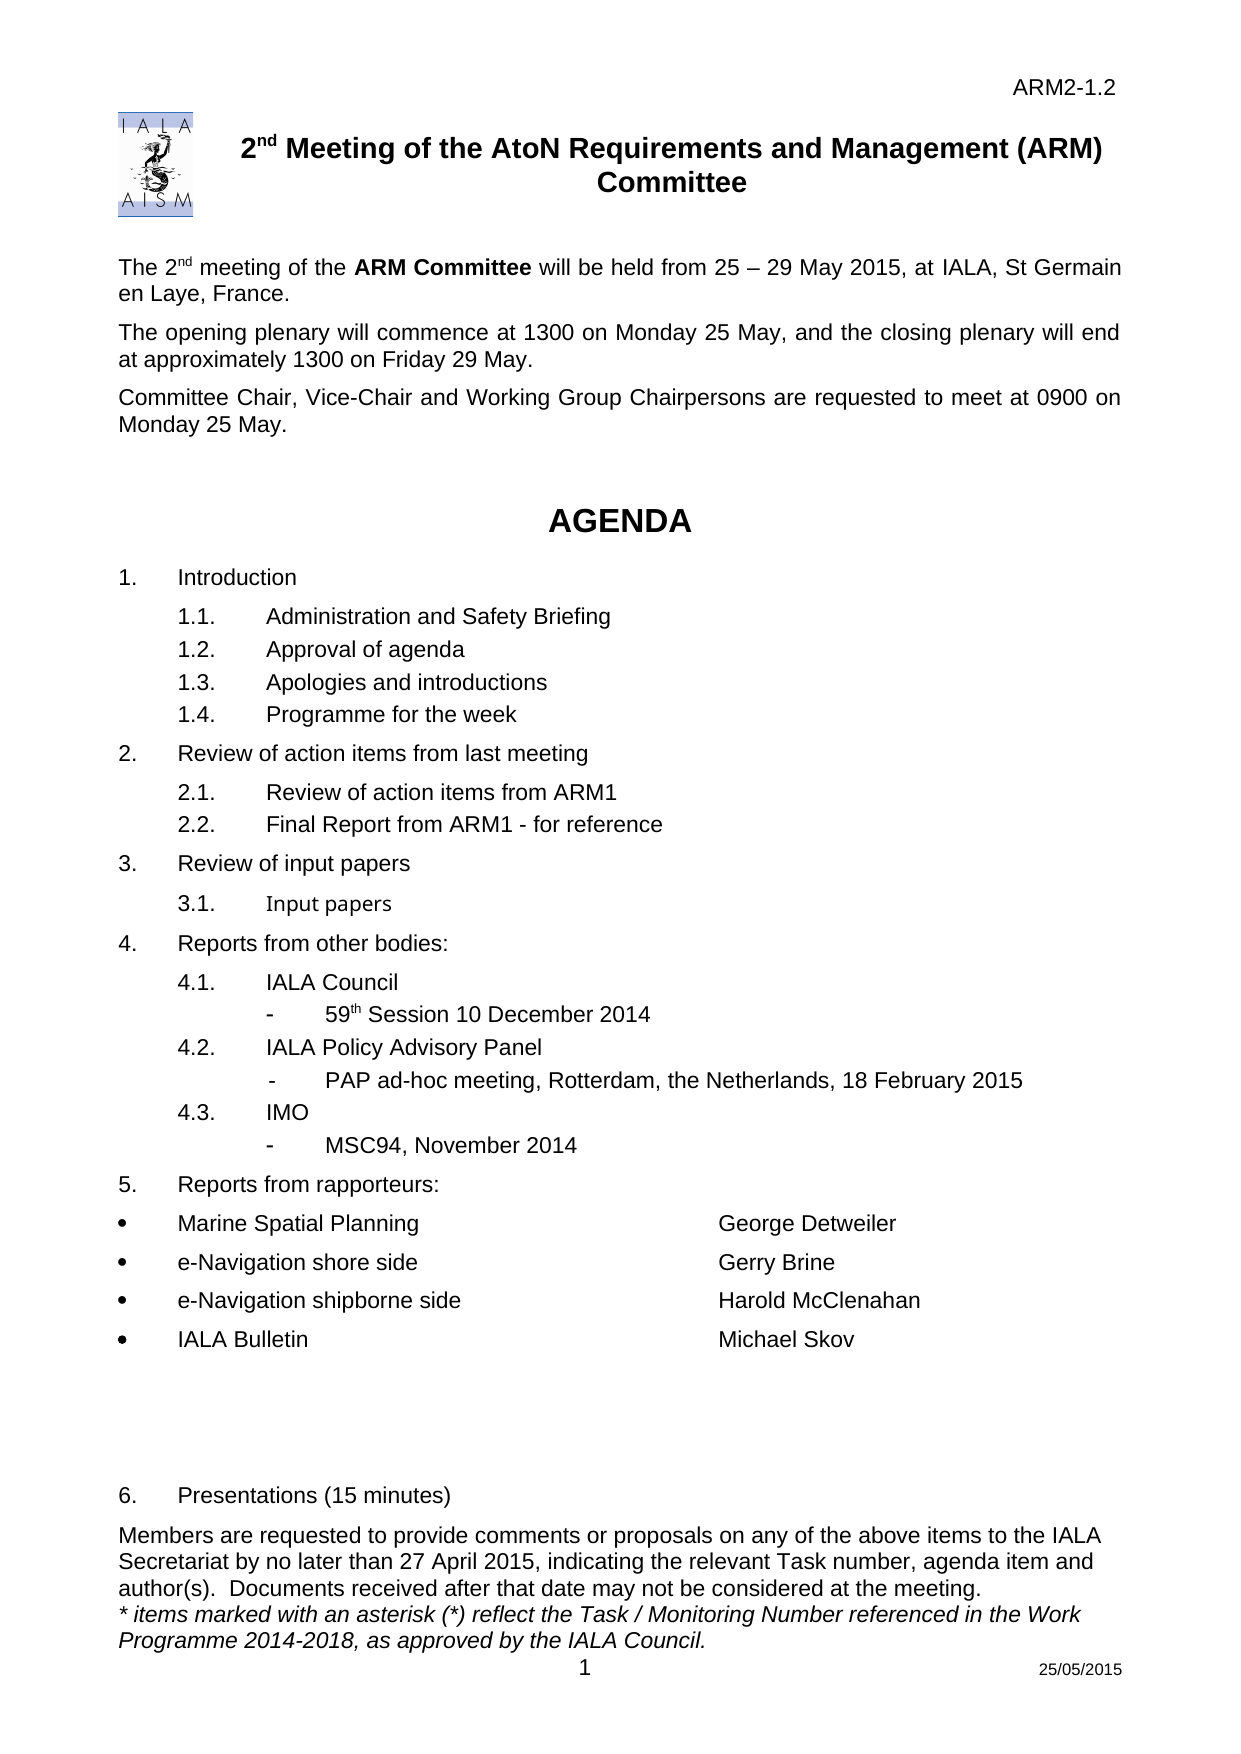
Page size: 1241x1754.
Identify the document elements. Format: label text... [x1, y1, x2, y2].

text IALA Policy Advisory Panel [177, 1034, 1122, 1060]
list Reports from rapporteurs: [118, 1171, 1122, 1197]
text Approval of agenda [177, 636, 1122, 662]
text Input papers [177, 889, 1122, 917]
table_header [107, 100, 222, 254]
list e-Navigation shipborne side Harold McClenahan [118, 1287, 1122, 1314]
list Marine Spatial Planning George Detweiler [118, 1209, 1122, 1236]
list Presentations (15 minutes) [118, 1482, 1122, 1508]
text Committee Chair, Vice-Chair and Working Group Chairpersons are requested to meet at 0900 on Monday 25 May. [118, 384, 1122, 437]
table_header 2nd Meeting of the AtoN Requirements and Management (ARM) Committee [222, 100, 1122, 254]
text Review of action items from ARM1 [177, 779, 1122, 805]
text IMO [177, 1099, 1122, 1126]
text The opening plenary will commence at 1300 on Monday 25 May, and the closing plenary will end at approximately 1300 on Friday 29 May. [118, 319, 1122, 372]
list PAP ad-hoc meeting, Rotterdam, the Netherlands, 18 February 2015 [268, 1067, 1122, 1093]
picture [118, 112, 194, 217]
list Introduction [118, 564, 1122, 591]
text Apologies and introductions [177, 668, 1122, 695]
text IALA Council [177, 969, 1122, 995]
list Review of input papers [118, 850, 1122, 877]
list 59th Session 10 December 2014 [266, 1001, 1122, 1028]
list IALA Bulletin Michael Skov [118, 1326, 1122, 1352]
text Administration and Safety Briefing [177, 603, 1122, 629]
list Reports from other bodies: [118, 930, 1122, 956]
text The 2nd meeting of the ARM Committee will be held from 25 – 29 May 2015, at IALA, St Germain en Laye, France. [118, 254, 1122, 307]
list Review of action items from last meeting [118, 740, 1122, 766]
text Final Report from ARM1 - for reference [177, 811, 1122, 838]
text Programme for the week [177, 701, 1122, 727]
list e-Navigation shore side Gerry Brine [118, 1248, 1122, 1275]
list MSC94, November 2014 [266, 1132, 1122, 1158]
text AGENDA [118, 501, 1122, 539]
